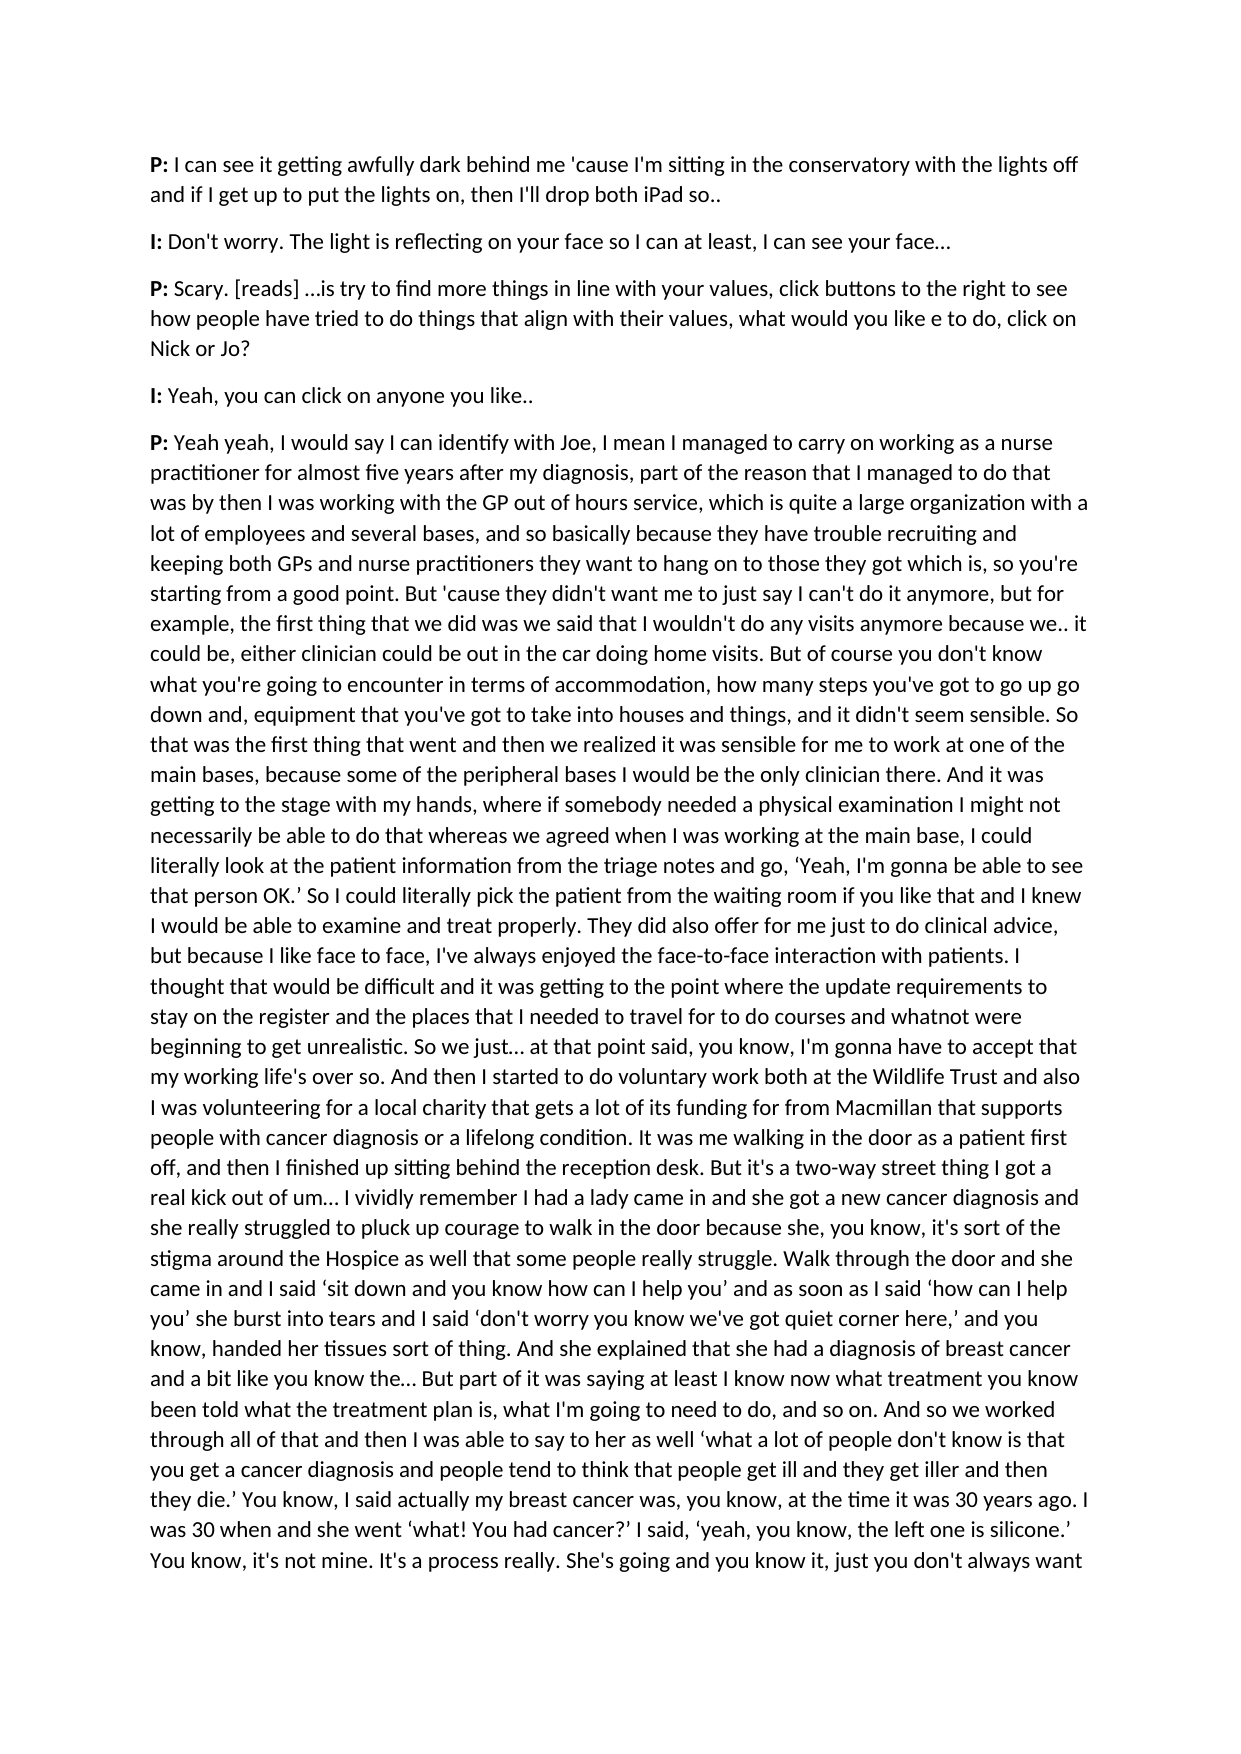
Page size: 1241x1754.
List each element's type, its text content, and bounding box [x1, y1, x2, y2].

text I: Yeah, you can click on anyone you like.. [150, 381, 1090, 409]
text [150, 428, 1090, 1574]
text P: I can see it getting awfully dark behind me 'cause I'm sitting in the conservatory with the lights off and if I get up to put the lights on, then I'll drop both iPad so.. [150, 150, 1090, 208]
text I: Don't worry. The light is reflecting on your face so I can at least, I can see your face… [150, 227, 1090, 255]
text P: Scary. [reads] …is try to find more things in line with your values, click buttons to the right to see how people have tried to do things that align with their values, what would you like e to do, click on Nick or Jo? [150, 274, 1090, 362]
